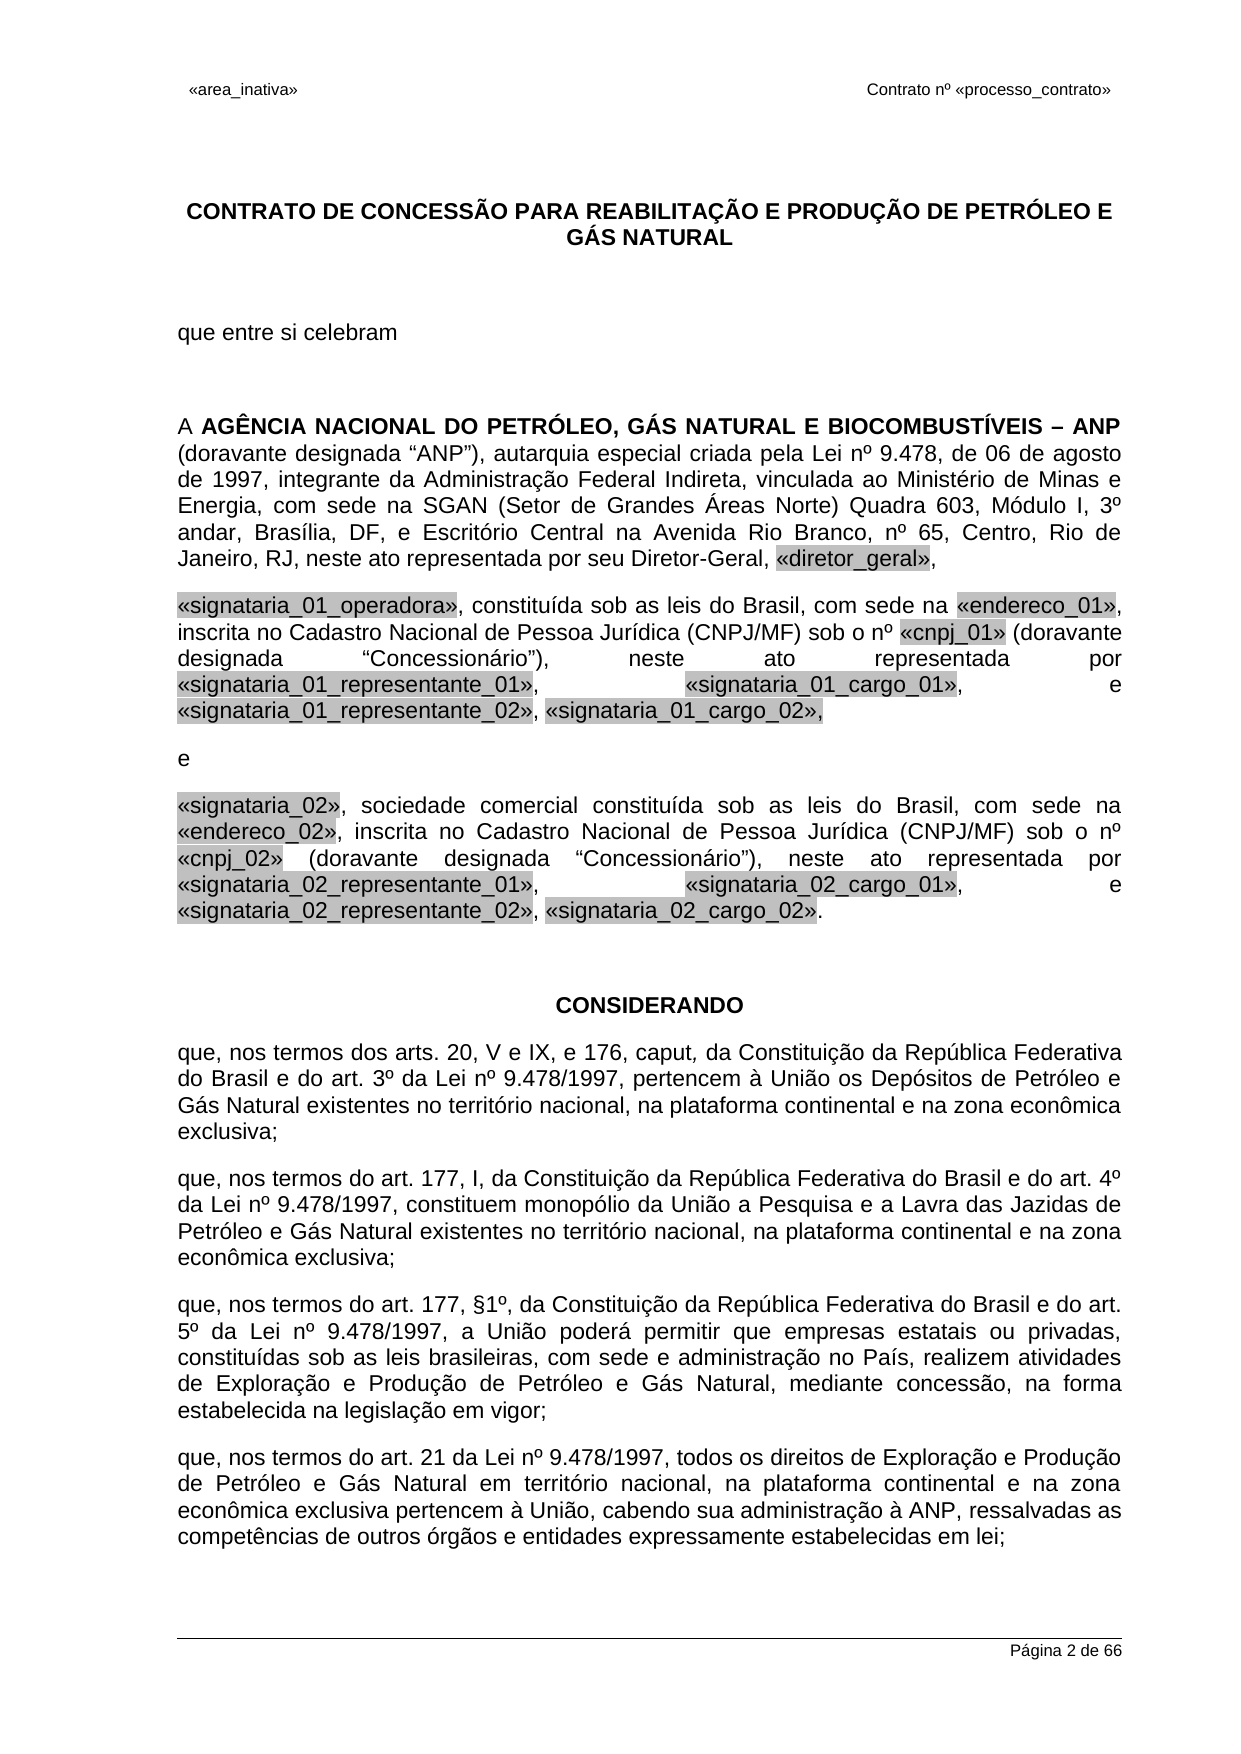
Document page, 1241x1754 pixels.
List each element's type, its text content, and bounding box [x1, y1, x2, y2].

text «signataria_01_operadora», constituída sob as leis do Brasil, com sede na «endereco_01», inscrita no Cadastro Nacional de Pessoa Jurídica (CNPJ/MF) sob o nº «cnpj_01» (doravante designada “Concessionário”), neste ato representada por «signataria_01_representante_01», «signataria_01_cargo_01», e «signataria_01_representante_02», «signataria_01_cargo_02», [177, 592, 1122, 724]
text que, nos termos do art. 177, §1º, da Constituição da República Federativa do Brasil e do art. 5º da Lei nº 9.478/1997, a União poderá permitir que empresas estatais ou privadas, constituídas sob as leis brasileiras, com sede e administração no País, realizem atividades de Exploração e Produção de Petróleo e Gás Natural, mediante concessão, na forma estabelecida na legislação em vigor; [177, 1291, 1122, 1423]
text que, nos termos do art. 177, I, da Constituição da República Federativa do Brasil e do art. 4º da Lei nº 9.478/1997, constituem monopólio da União a Pesquisa e a Lavra das Jazidas de Petróleo e Gás Natural existentes no território nacional, na plataforma continental e na zona econômica exclusiva; [177, 1165, 1122, 1271]
text e [177, 745, 1122, 771]
text que entre si celebram [177, 319, 1122, 345]
text A AGÊNCIA NACIONAL DO PETRÓLEO, GÁS NATURAL E BIOCOMBUSTÍVEIS – ANP (doravante designada “ANP”), autarquia especial criada pela Lei nº 9.478, de 06 de agosto de 1997, integrante da Administração Federal Indireta, vinculada ao Ministério de Minas e Energia, com sede na SGAN (Setor de Grandes Áreas Norte) Quadra 603, Módulo I, 3º andar, Brasília, DF, e Escritório Central na Avenida Rio Branco, nº 65, Centro, Rio de Janeiro, RJ, neste ato representada por seu Diretor-Geral, «diretor_geral», [177, 413, 1122, 571]
text CONSIDERANDO [177, 992, 1122, 1018]
text «signataria_02», sociedade comercial constituída sob as leis do Brasil, com sede na «endereco_02», inscrita no Cadastro Nacional de Pessoa Jurídica (CNPJ/MF) sob o nº «cnpj_02» (doravante designada “Concessionário”), neste ato representada por «signataria_02_representante_01», «signataria_02_cargo_01», e «signataria_02_representante_02», «signataria_02_cargo_02». [177, 792, 1122, 924]
text que, nos termos do art. 21 da Lei nº 9.478/1997, todos os direitos de Exploração e Produção de Petróleo e Gás Natural em território nacional, na plataforma continental e na zona econômica exclusiva pertencem à União, cabendo sua administração à ANP, ressalvadas as competências de outros órgãos e entidades expressamente estabelecidas em lei; [177, 1444, 1122, 1549]
text CONTRATO DE CONCESSÃO PARA REABILITAÇÃO E PRODUÇÃO DE PETRÓLEO E GÁS NATURAL [177, 198, 1122, 251]
text que, nos termos dos arts. 20, V e IX, e 176, caput, da Constituição da República Federativa do Brasil e do art. 3º da Lei nº 9.478/1997, pertencem à União os Depósitos de Petróleo e Gás Natural existentes no território nacional, na plataforma continental e na zona econômica exclusiva; [177, 1039, 1122, 1144]
